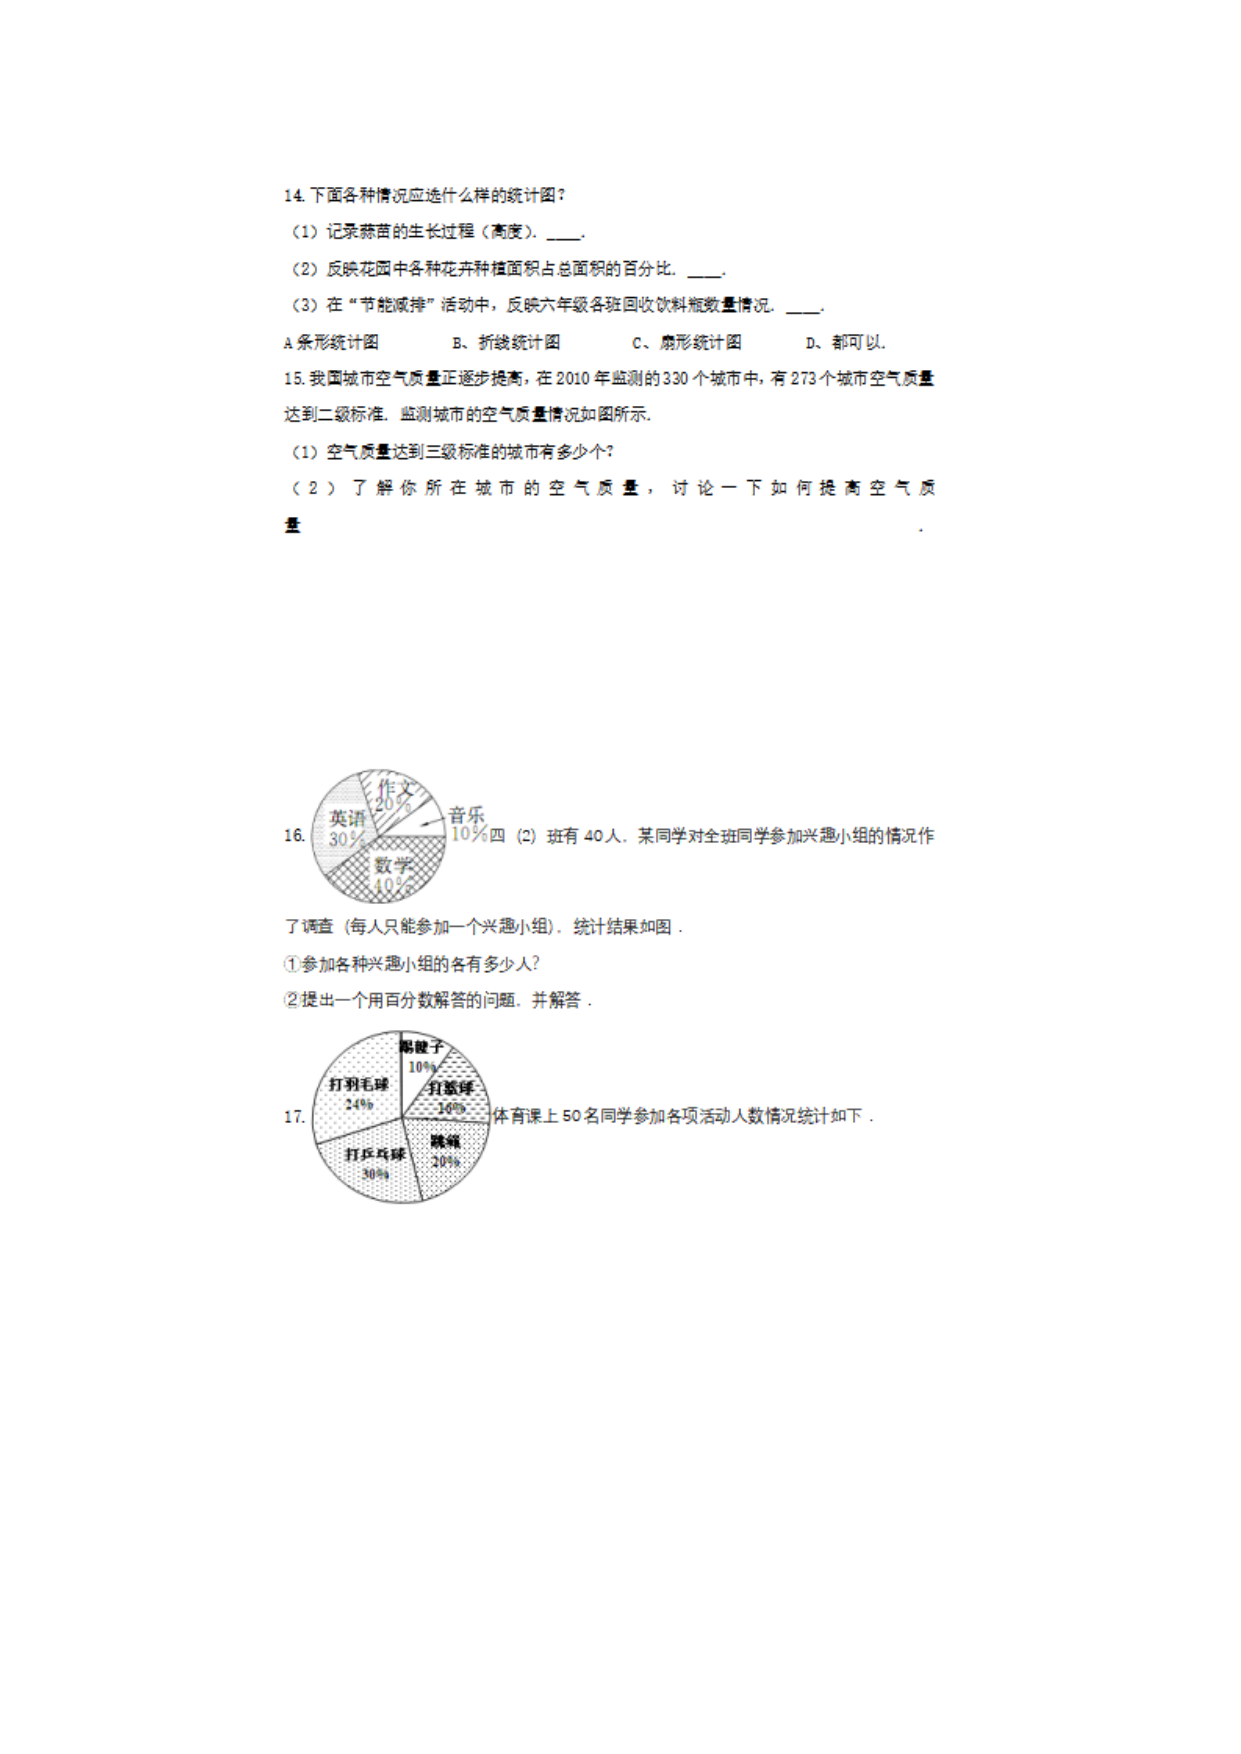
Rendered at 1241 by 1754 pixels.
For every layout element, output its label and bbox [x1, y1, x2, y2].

picture [256, 162, 985, 1223]
